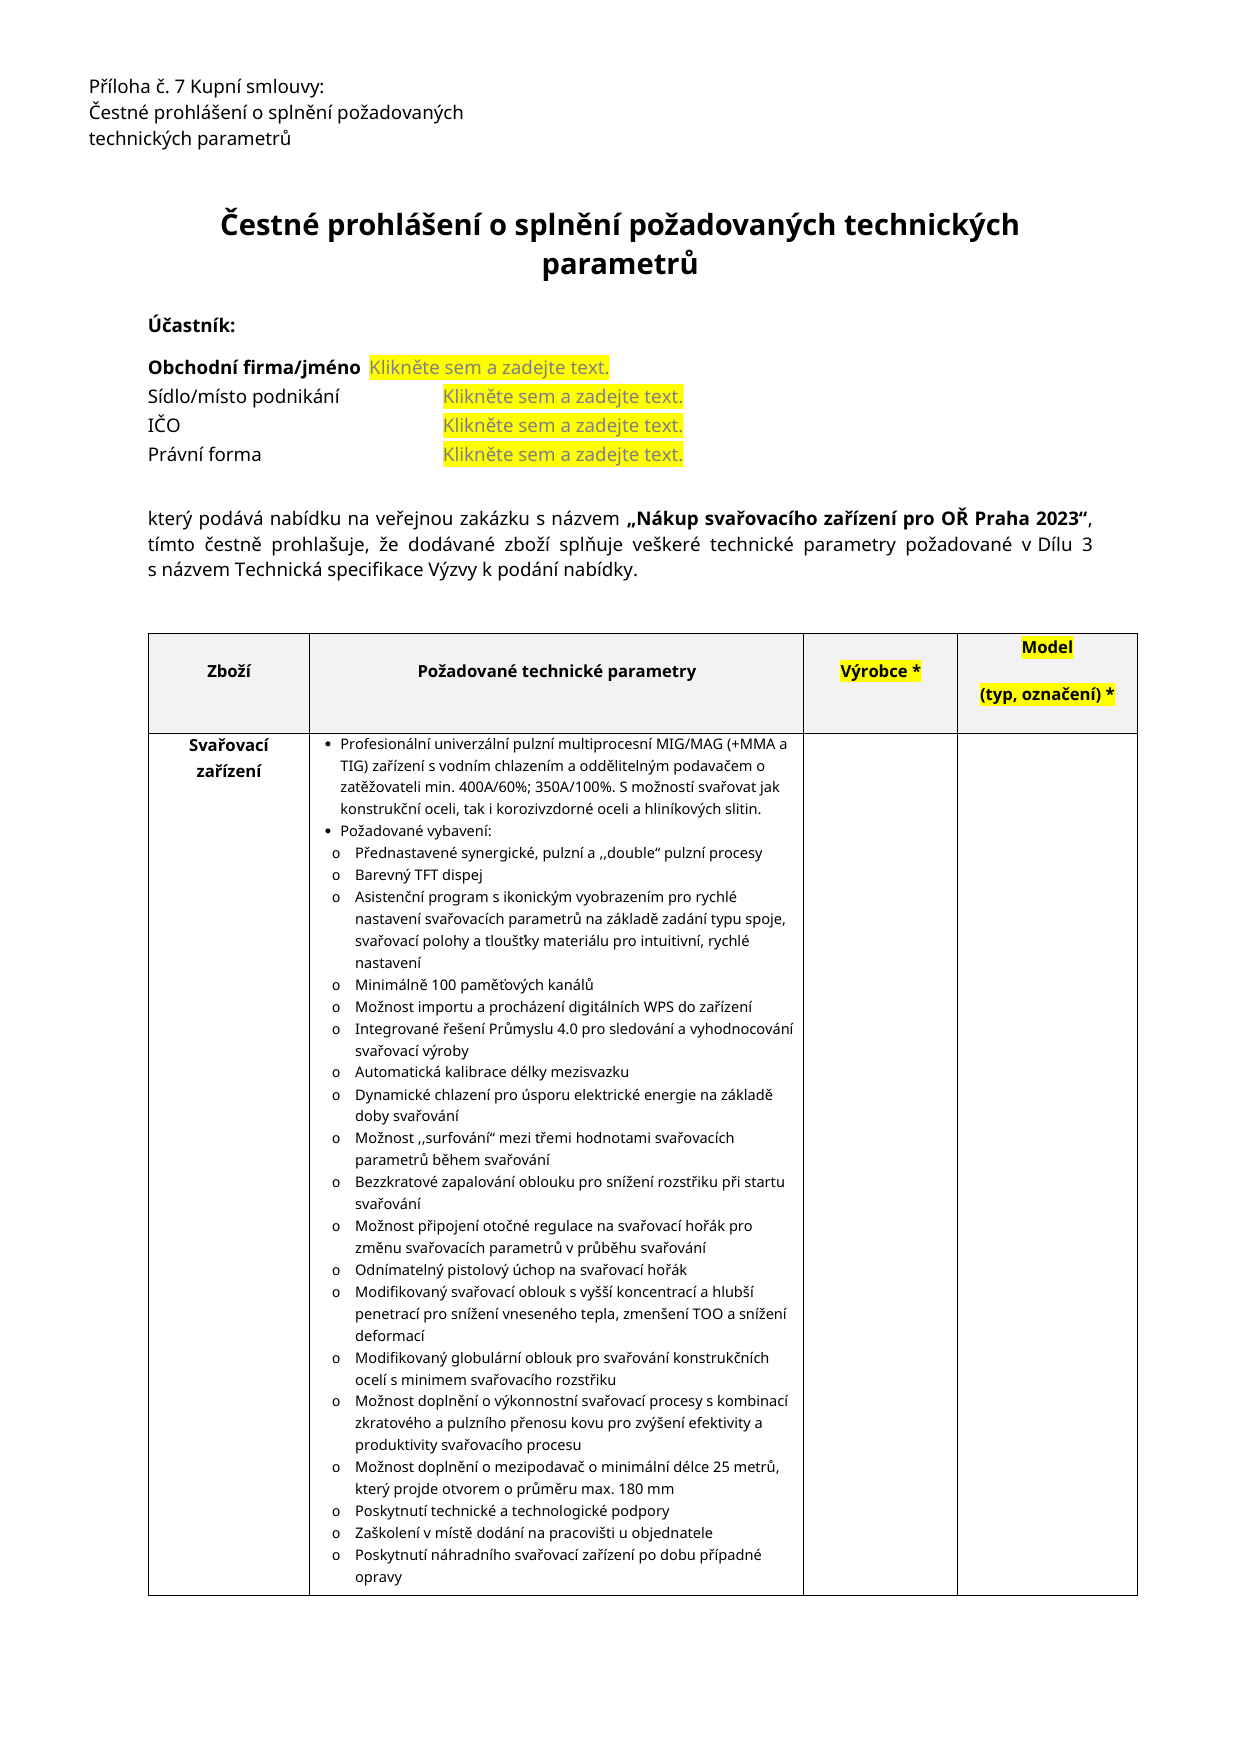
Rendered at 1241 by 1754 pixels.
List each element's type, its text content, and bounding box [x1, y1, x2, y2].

table_header Výrobce * [804, 634, 957, 732]
table_header Zboží [149, 634, 309, 732]
table_header Požadované technické parametry [310, 634, 803, 732]
text Účastník: [148, 308, 1093, 339]
text který podává nabídku na veřejnou zakázku s názvem „Nákup svařovacího zařízení pro OŘ Praha 2023“, tímto čestně prohlašuje, že dodávané zboží splňuje veškeré technické parametry požadované v Dílu 3 s názvem Technická specifikace Výzvy k podání nabídky. [148, 505, 1093, 582]
text Sídlo/místo podnikání [148, 381, 1093, 409]
text IČO [148, 409, 1093, 438]
table_header Model (typ, označení) * [958, 634, 1137, 732]
table_cell [804, 734, 957, 1595]
text Obchodní firma/jméno [148, 352, 1093, 381]
table_cell [958, 734, 1137, 1595]
table_cell Svařovací zařízení [149, 734, 309, 1595]
text Právní forma [148, 438, 1093, 467]
text Čestné prohlášení o splnění požadovaných technických parametrů [148, 204, 1093, 283]
